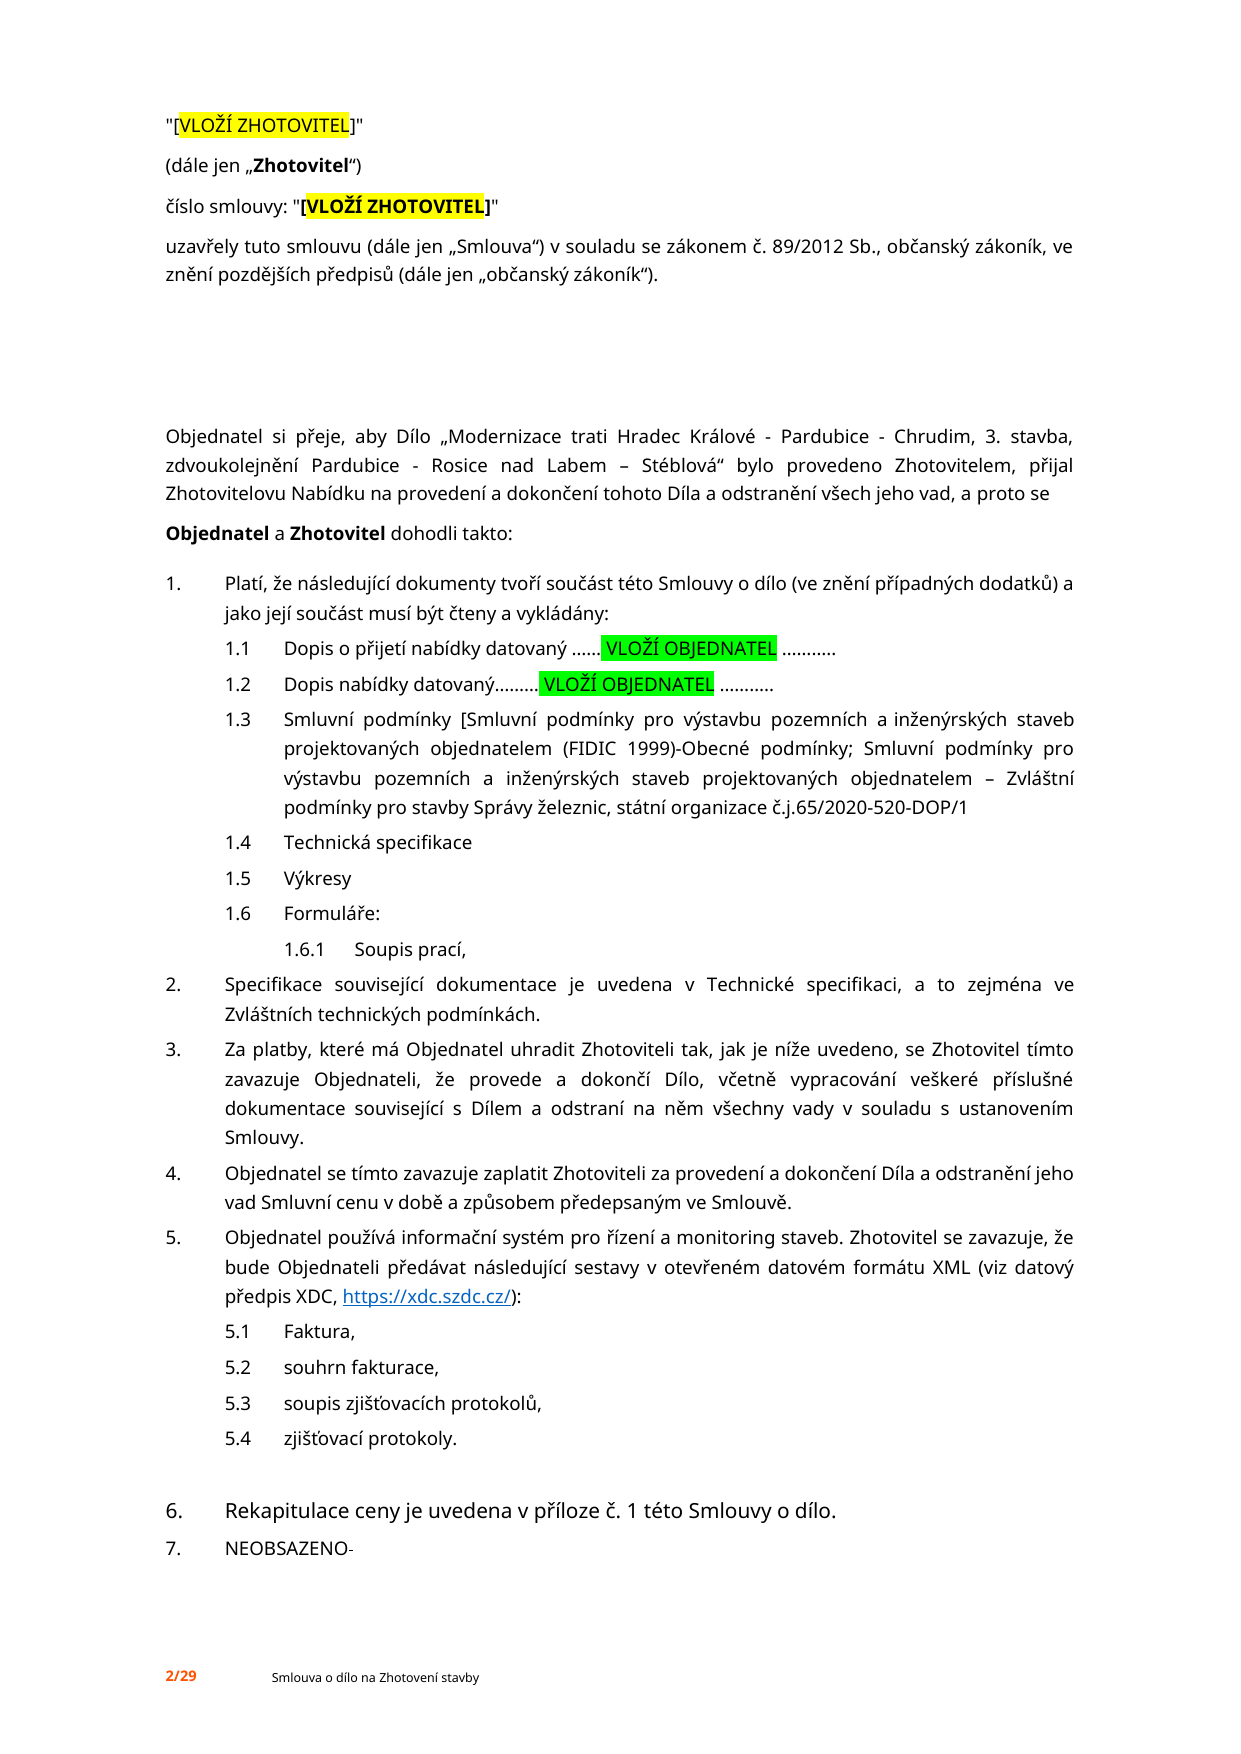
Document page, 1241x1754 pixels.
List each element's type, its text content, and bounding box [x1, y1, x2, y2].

list Dopis nabídky datovaný……… VLOŽÍ OBJEDNATEL ……….. [714, 671, 1075, 696]
list Za platby, které má Objednatel uhradit Zhotoviteli tak, jak je níže uvedeno, se Zhotovitel tímto zavazuje Objednateli, že provede a dokončí Dílo, včetně vypracování veškeré příslušné dokumentace související s Dílem a odstraní na něm všechny vady v souladu s ustanovením Smlouvy. [165, 1037, 1075, 1150]
list Technická specifikace [224, 830, 1075, 855]
list Objednatel se tímto zavazuje zaplatit Zhotoviteli za provedení a dokončení Díla a odstranění jeho vad Smluvní cenu v době a způsobem předepsaným ve Smlouvě. [165, 1160, 1075, 1215]
list Platí, že následující dokumenty tvoří součást této Smlouvy o dílo (ve znění případných dodatků) a jako její součást musí být čteny a vykládány: [165, 571, 1075, 625]
text "[VLOŽÍ ZHOTOVITEL]" [349, 112, 1075, 138]
list Soupis prací, [283, 936, 1075, 962]
list soupis zjišťovacích protokolů, [224, 1390, 1075, 1415]
text Objednatel si přeje, aby Dílo „Modernizace trati Hradec Králové - Pardubice - Chrudim, 3. stavba, zdvoukolejnění Pardubice - Rosice nad Labem – Stéblová“ bylo provedeno Zhotovitelem, přijal Zhotovitelovu Nabídku na provedení a dokončení tohoto Díla a odstranění všech jeho vad, a proto se [165, 424, 1075, 505]
list NEOBSAZENO [165, 1535, 1075, 1561]
list Rekapitulace ceny je uvedena v příloze č. 1 této Smlouvy o dílo. [165, 1496, 1075, 1525]
text (dále jen „Zhotovitel“) [165, 153, 1075, 178]
list Formuláře: [224, 901, 1075, 926]
list Dopis o přijetí nabídky datovaný …… VLOŽÍ OBJEDNATEL ……….. [777, 635, 1075, 661]
text číslo smlouvy: "[VLOŽÍ ZHOTOVITEL]" [165, 193, 306, 219]
list Faktura, [224, 1319, 1075, 1344]
list Objednatel používá informační systém pro řízení a monitoring staveb. Zhotovitel se zavazuje, že bude Objednateli předávat následující sestavy v otevřeném datovém formátu XML (viz datový předpis XDC, https://xdc.szdc.cz/): [165, 1225, 1075, 1309]
text Objednatel a Zhotovitel dohodli takto: [165, 520, 1075, 546]
list Dopis o přijetí nabídky datovaný …… VLOŽÍ OBJEDNATEL ……….. [224, 635, 601, 661]
text uzavřely tuto smlouvu (dále jen „Smlouva“) v souladu se zákonem č. 89/2012 Sb., občanský zákoník, ve znění pozdějších předpisů (dále jen „občanský zákoník“). [165, 234, 1075, 287]
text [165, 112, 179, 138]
list zjišťovací protokoly. [224, 1425, 1075, 1451]
list souhrn fakturace, [224, 1354, 1075, 1380]
list Výkresy [224, 865, 1075, 891]
text číslo smlouvy: "[VLOŽÍ ZHOTOVITEL]" [484, 193, 1075, 219]
list Smluvní podmínky [Smluvní podmínky pro výstavbu pozemních a inženýrských staveb projektovaných objednatelem (FIDIC 1999)-Obecné podmínky; Smluvní podmínky pro výstavbu pozemních a inženýrských staveb projektovaných objednatelem – Zvláštní podmínky pro stavby Správy železnic, státní organizace č.j.65/2020-520-DOP/1 [224, 706, 1075, 820]
list Dopis nabídky datovaný……… VLOŽÍ OBJEDNATEL ……….. [224, 671, 539, 696]
list Specifikace související dokumentace je uvedena v Technické specifikaci, a to zejména ve Zvláštních technických podmínkách. [165, 972, 1075, 1027]
